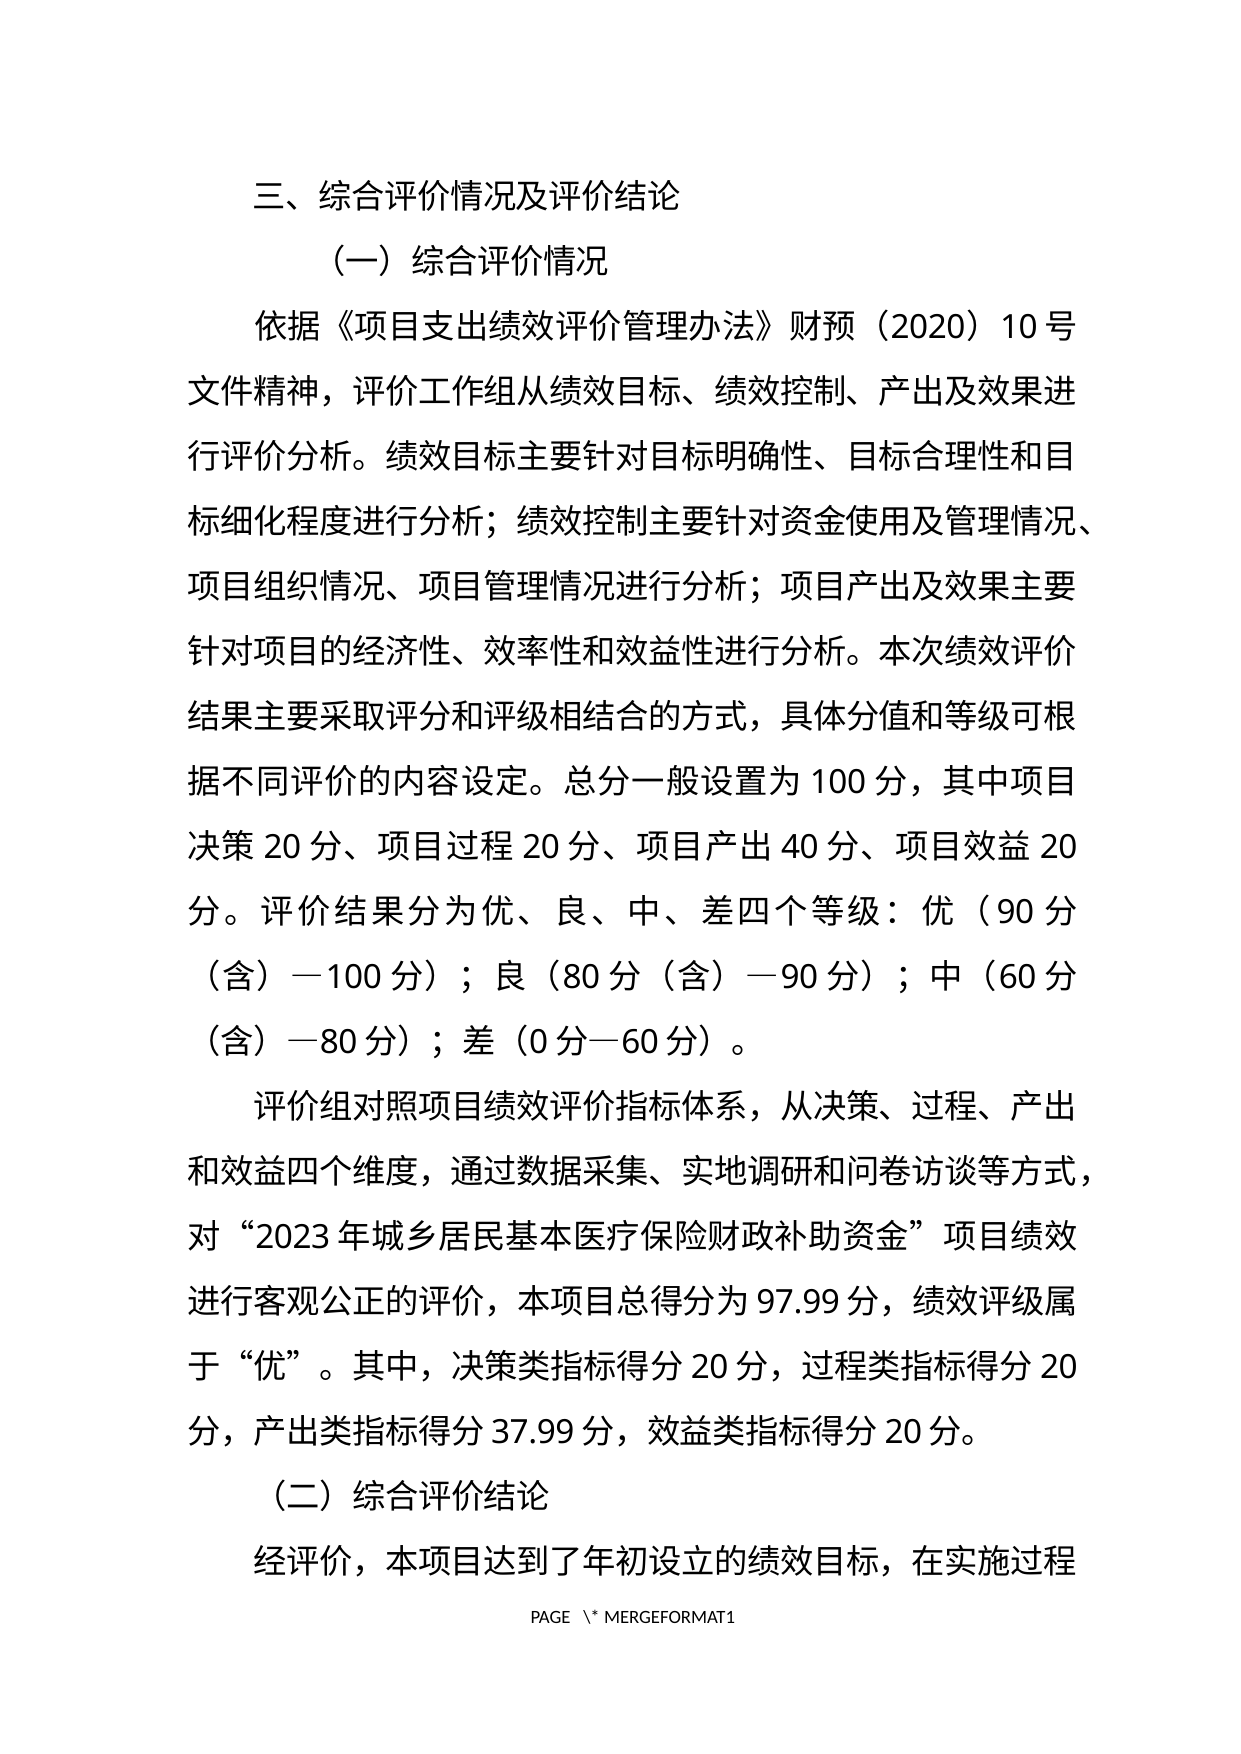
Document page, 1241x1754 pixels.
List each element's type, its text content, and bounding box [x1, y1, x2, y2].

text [187, 227, 1078, 1592]
text 三、综合评价情况及评价结论 [187, 162, 1078, 227]
